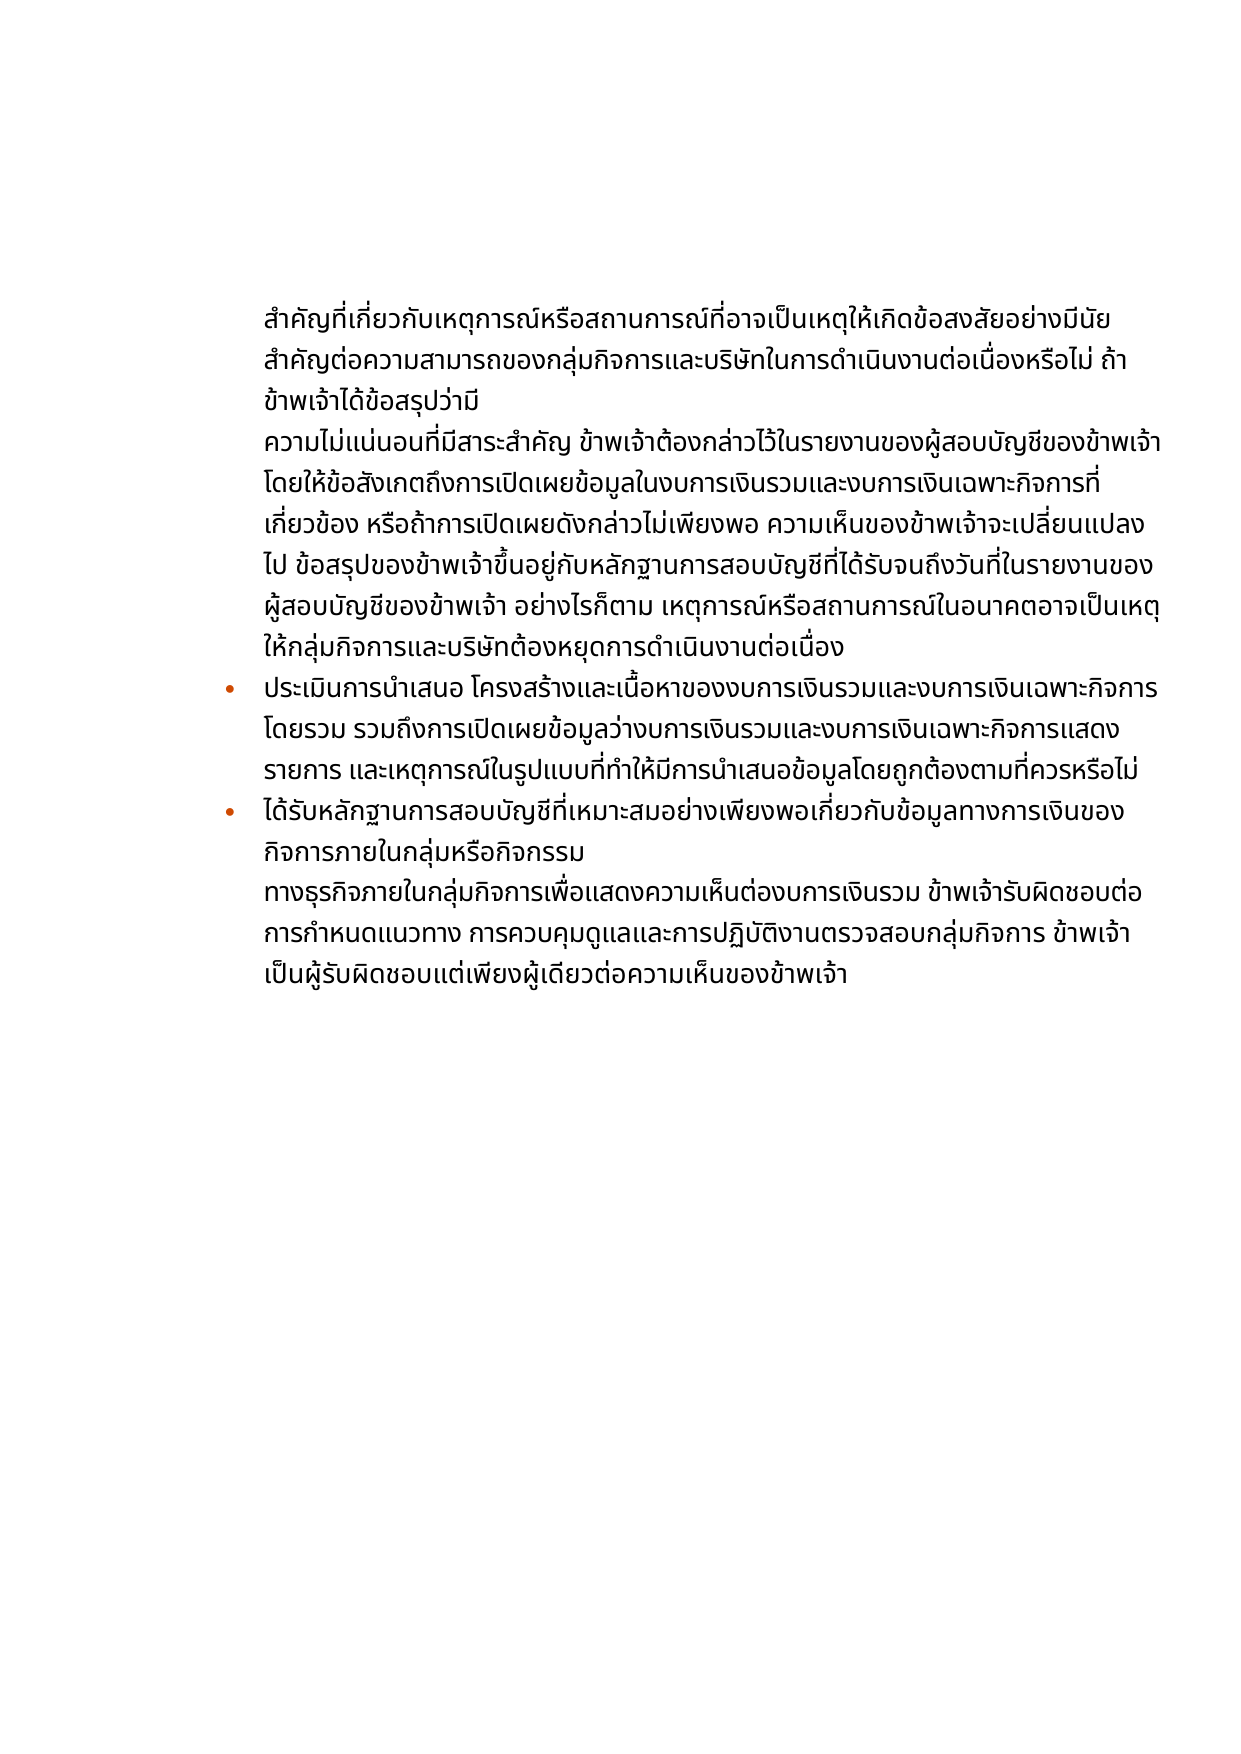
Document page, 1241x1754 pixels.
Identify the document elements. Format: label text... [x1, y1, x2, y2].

list ประเมินการนำเสนอ โครงสร้างและเนื้อหาของงบการเงินรวมและงบการเงินเฉพาะกิจการโดยรวม รวมถึงการเปิดเผยข้อมูลว่างบการเงินรวมและงบการเงินเฉพาะกิจการแสดงรายการ และเหตุการณ์ในรูปแบบที่ทำให้มีการนำเสนอข้อมูลโดยถูกต้องตามที่ควรหรือไม่ [226, 668, 1165, 791]
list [226, 300, 1165, 668]
list ได้รับหลักฐานการสอบบัญชีที่เหมาะสมอย่างเพียงพอเกี่ยวกับข้อมูลทางการเงินของกิจการภายในกลุ่มหรือกิจกรรม ทางธุรกิจภายในกลุ่มกิจการเพื่อแสดงความเห็นต่องบการเงินรวม ข้าพเจ้ารับผิดชอบต่อการกำหนดแนวทาง การควบคุมดูแลและการปฏิบัติงานตรวจสอบกลุ่มกิจการ ข้าพเจ้าเป็นผู้รับผิดชอบแต่เพียงผู้เดียวต่อความเห็นของข้าพเจ้า [226, 791, 1165, 996]
